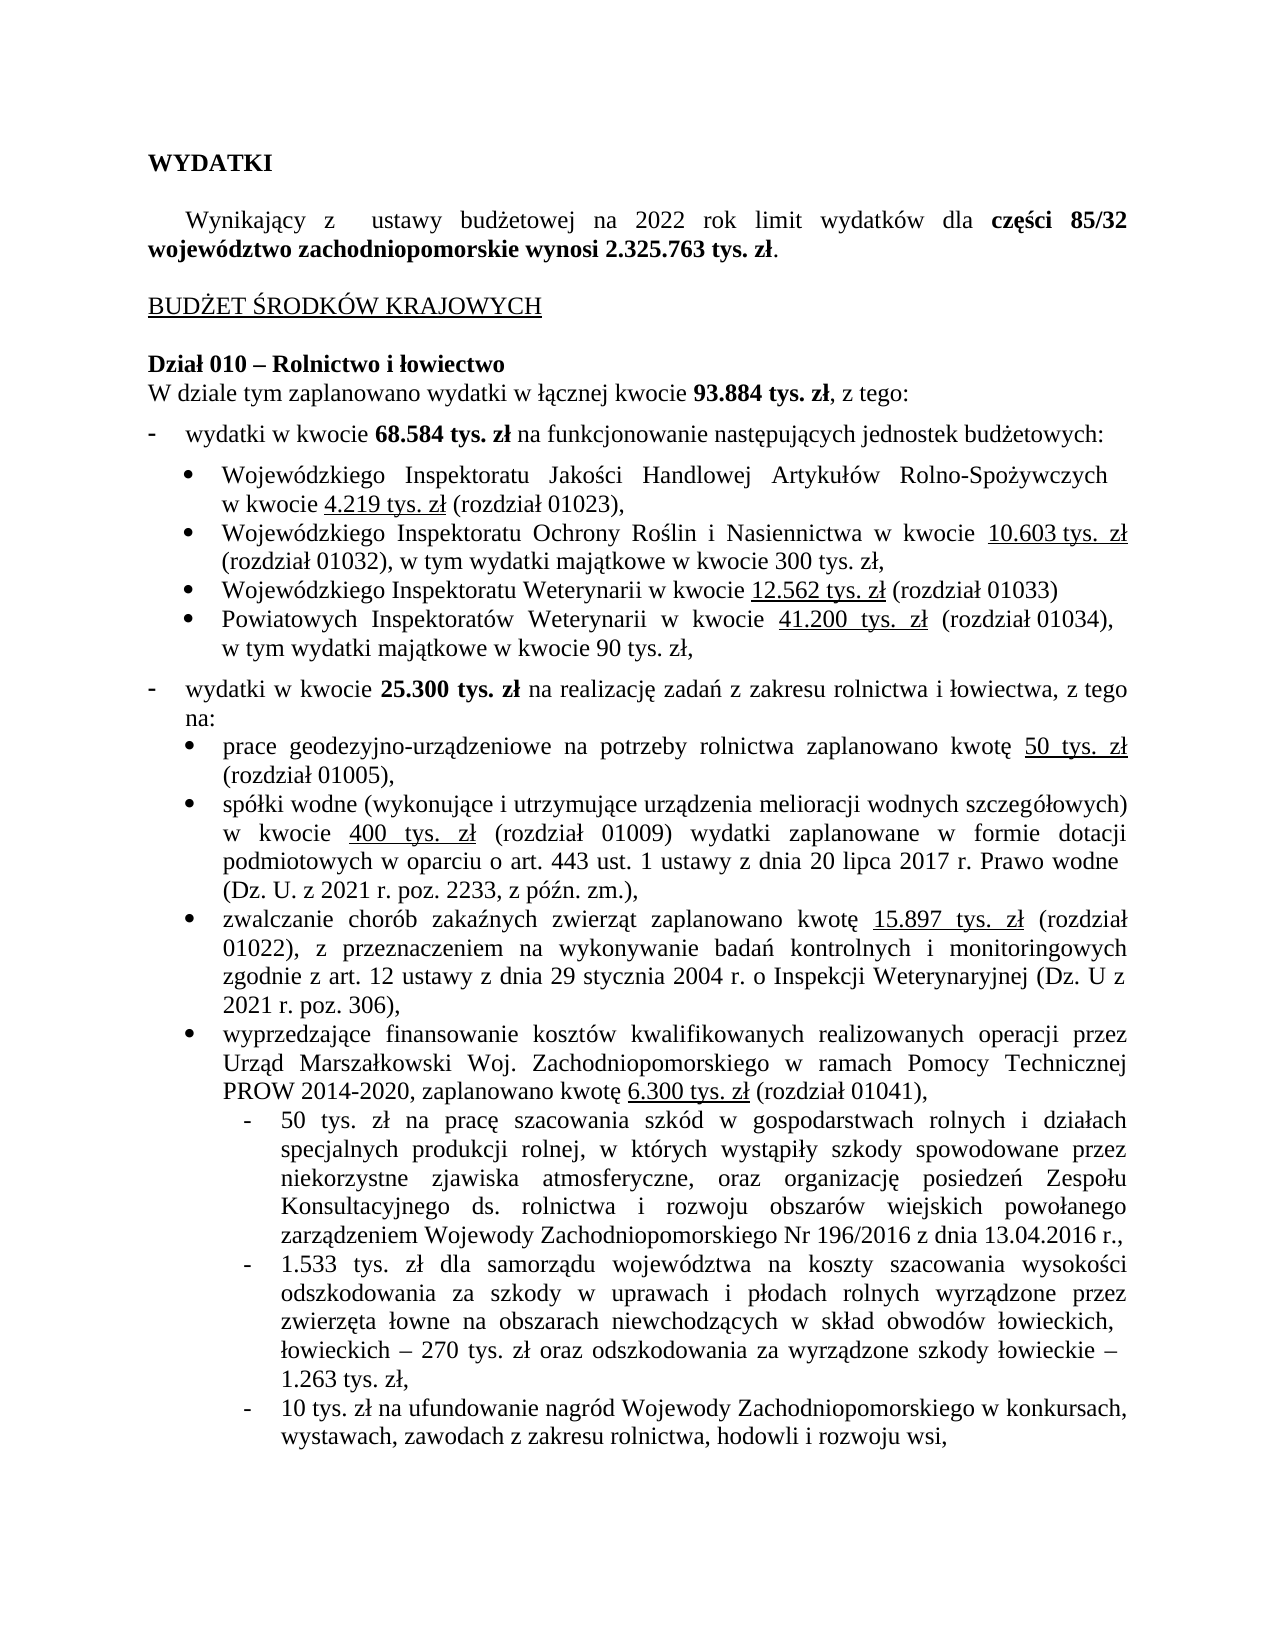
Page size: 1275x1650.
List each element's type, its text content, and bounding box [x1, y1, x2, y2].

list Powiatowych Inspektoratów Weterynarii w kwocie 41.200 tys. zł (rozdział 01034), w tym wydatki majątkowe w kwocie 90 tys. zł, [184, 604, 1127, 661]
list prace geodezyjno-urządzeniowe na potrzeby rolnictwa zaplanowano kwotę 50 tys. zł (rozdział 01005), [185, 731, 1127, 789]
list wyprzedzające finansowanie kosztów kwalifikowanych realizowanych operacji przez Urząd Marszałkowski Woj. Zachodniopomorskiego w ramach Pomocy Technicznej PROW 2014-2020, zaplanowano kwotę 6.300 tys. zł (rozdział 01041), [185, 1019, 1127, 1105]
list wydatki w kwocie 68.584 tys. zł na funkcjonowanie następujących jednostek budżetowych: [148, 419, 1127, 448]
list 50 tys. zł na pracę szacowania szkód w gospodarstwach rolnych i działach specjalnych produkcji rolnej, w których wystąpiły szkody spowodowane przez niekorzystne zjawiska atmosferyczne, oraz organizację posiedzeń Zespołu Konsultacyjnego ds. rolnictwa i rozwoju obszarów wiejskich powołanego zarządzeniem Wojewody Zachodniopomorskiego Nr 196/2016 z dnia 13.04.2016 r., [243, 1105, 1127, 1249]
text W dziale tym zaplanowano wydatki w łącznej kwocie 93.884 tys. zł, z tego: [148, 378, 1127, 406]
list 1.533 tys. zł dla samorządu województwa na koszty szacowania wysokości odszkodowania za szkody w uprawach i płodach rolnych wyrządzone przez zwierzęta łowne na obszarach niewchodzących w skład obwodów łowieckich, łowieckich – 270 tys. zł oraz odszkodowania za wyrządzone szkody łowieckie – 1.263 tys. zł, [243, 1249, 1127, 1393]
text Wynikający z ustawy budżetowej na 2022 rok limit wydatków dla części 85/32 województwo zachodniopomorskie wynosi 2.325.763 tys. zł. [148, 205, 1127, 263]
text Dział 010 – Rolnictwo i łowiectwo [148, 349, 1127, 378]
list wydatki w kwocie 25.300 tys. zł na realizację zadań z zakresu rolnictwa i łowiectwa, z tego na: [148, 674, 1127, 731]
text WYDATKI [148, 148, 1127, 176]
list Wojewódzkiego Inspektoratu Ochrony Roślin i Nasiennictwa w kwocie 10.603 tys. zł (rozdział 01032), w tym wydatki majątkowe w kwocie 300 tys. zł, [184, 518, 1127, 575]
list Wojewódzkiego Inspektoratu Jakości Handlowej Artykułów Rolno-Spożywczych w kwocie 4.219 tys. zł (rozdział 01023), [184, 460, 1127, 518]
list spółki wodne (wykonujące i utrzymujące urządzenia melioracji wodnych szczegółowych) w kwocie 400 tys. zł (rozdział 01009) wydatki zaplanowane w formie dotacji podmiotowych w oparciu o art. 443 ust. 1 ustawy z dnia 20 lipca 2017 r. Prawo wodne (Dz. U. z 2021 r. poz. 2233, z późn. zm.), [185, 789, 1127, 904]
list Wojewódzkiego Inspektoratu Weterynarii w kwocie 12.562 tys. zł (rozdział 01033) [184, 575, 1127, 604]
list zwalczanie chorób zakaźnych zwierząt zaplanowano kwotę 15.897 tys. zł (rozdział 01022), z przeznaczeniem na wykonywanie badań kontrolnych i monitoringowych zgodnie z art. 12 ustawy z dnia 29 stycznia 2004 r. o Inspekcji Weterynaryjnej (Dz. U z 2021 r. poz. 306), [185, 904, 1127, 1019]
text BUDŻET ŚRODKÓW KRAJOWYCH [148, 291, 1127, 320]
list 10 tys. zł na ufundowanie nagród Wojewody Zachodniopomorskiego w konkursach, wystawach, zawodach z zakresu rolnictwa, hodowli i rozwoju wsi, [243, 1393, 1127, 1450]
